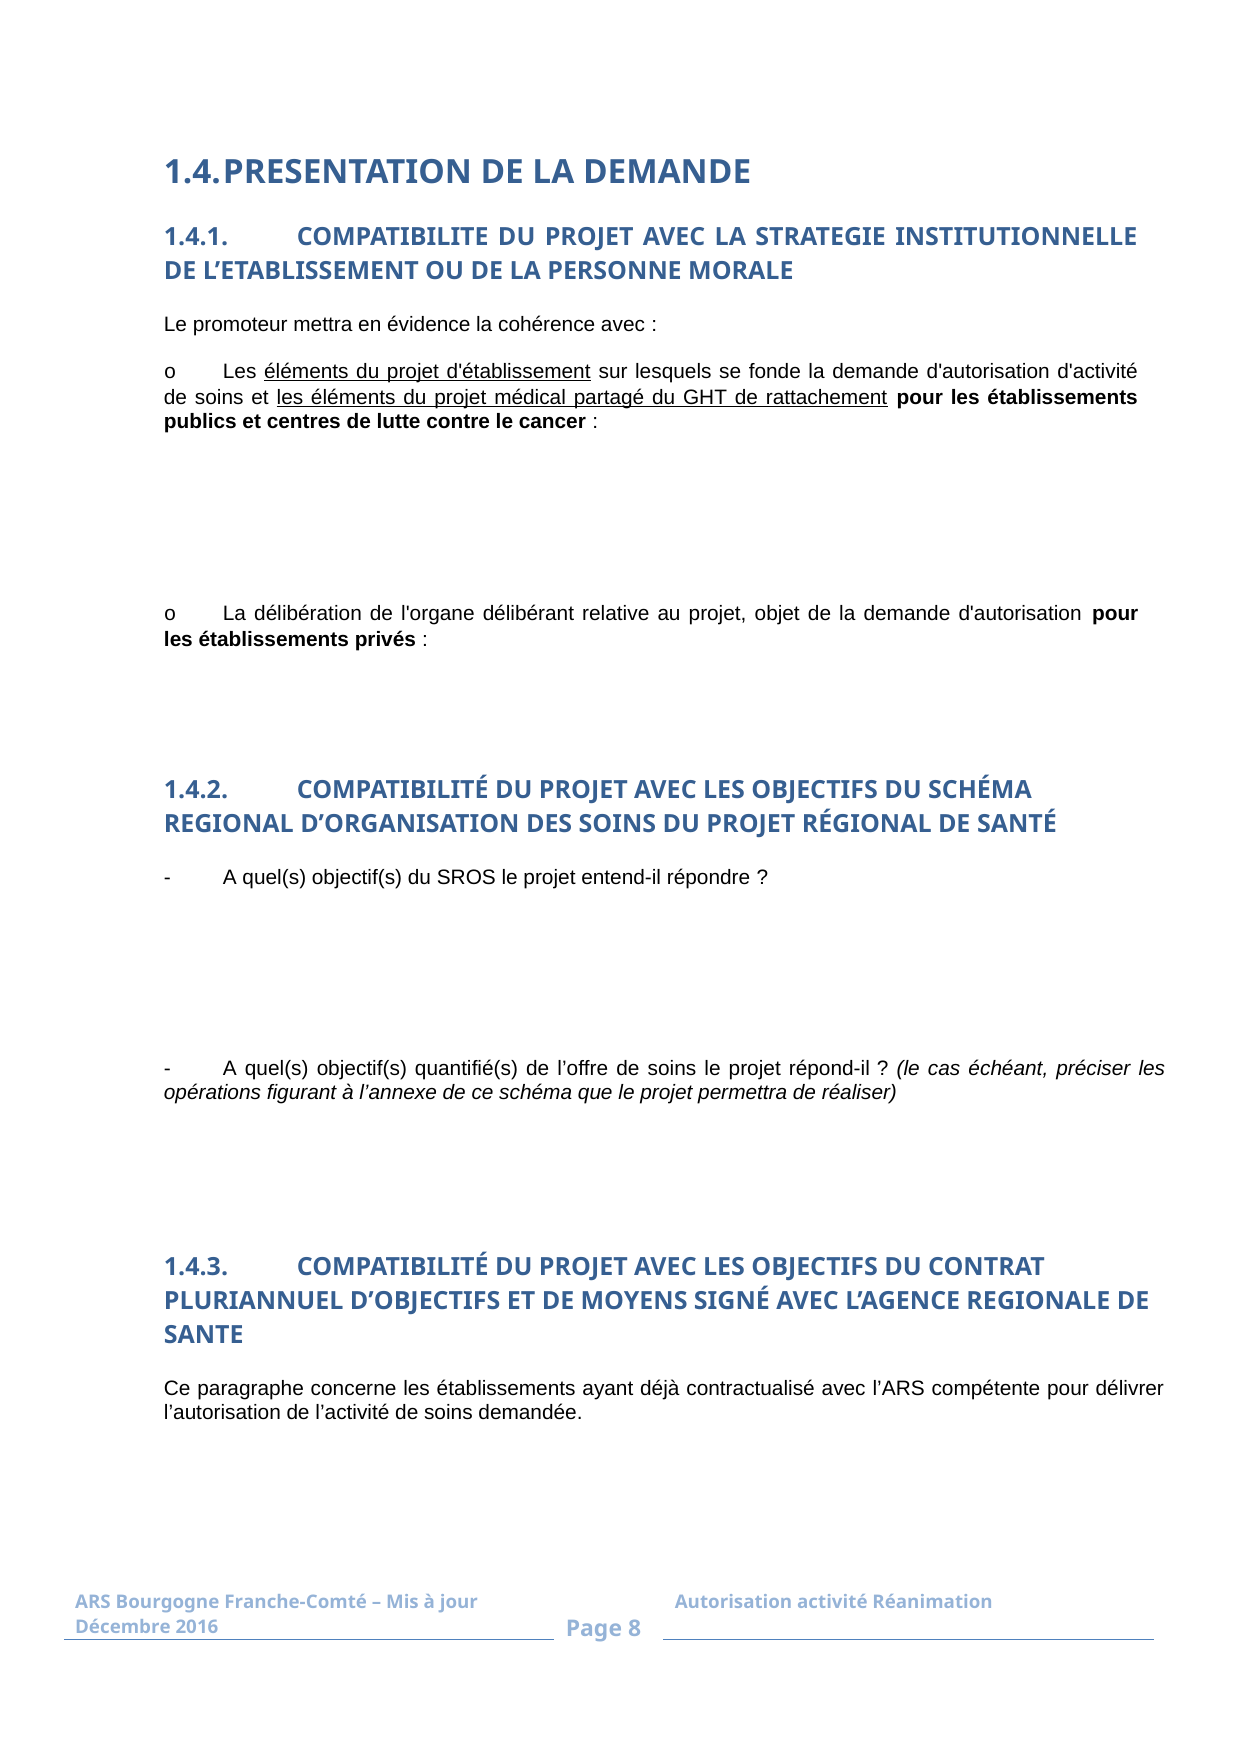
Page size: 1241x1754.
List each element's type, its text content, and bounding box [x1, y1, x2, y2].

list Ce paragraphe concerne les établissements ayant déjà contractualisé avec l’ARS compétente pour délivrer l’autorisation de l’activité de soins demandée. [164, 1376, 1165, 1424]
list A quel(s) objectif(s) du SROS le projet entend-il répondre ? [164, 864, 1165, 888]
list presentation de la demande [164, 148, 1138, 193]
list La délibération de l'organe délibérant relative au projet, objet de la demande d'autorisation pour les établissements privés : [164, 601, 1138, 651]
list Les éléments du projet d'établissement sur lesquels se fonde la demande d'autorisation d'activité de soins et les éléments du projet médical partagé du GHT de rattachement pour les établissements publics et centres de lutte contre le cancer : [164, 359, 1138, 433]
list Compatibilité du projet avec les objectifs du contrat pluriannuel d’objectifs et de moyens signé avec l’Agence Regionale de Sante [164, 1249, 1165, 1351]
text Le promoteur mettra en évidence la cohérence avec : [164, 311, 1138, 335]
list A quel(s) objectif(s) quantifié(s) de l’offre de soins le projet répond-il ? (le cas échéant, préciser les opérations figurant à l’annexe de ce schéma que le projet permettra de réaliser) [164, 1056, 1165, 1104]
list compatibilite du projet avec la strategie institutionnelle de l’Etablissement ou de la personne morale [164, 218, 1138, 286]
list Compatibilité du projet avec les objectifs du schéma regional d’organisation des soins du projet régional de santé [164, 771, 1165, 839]
